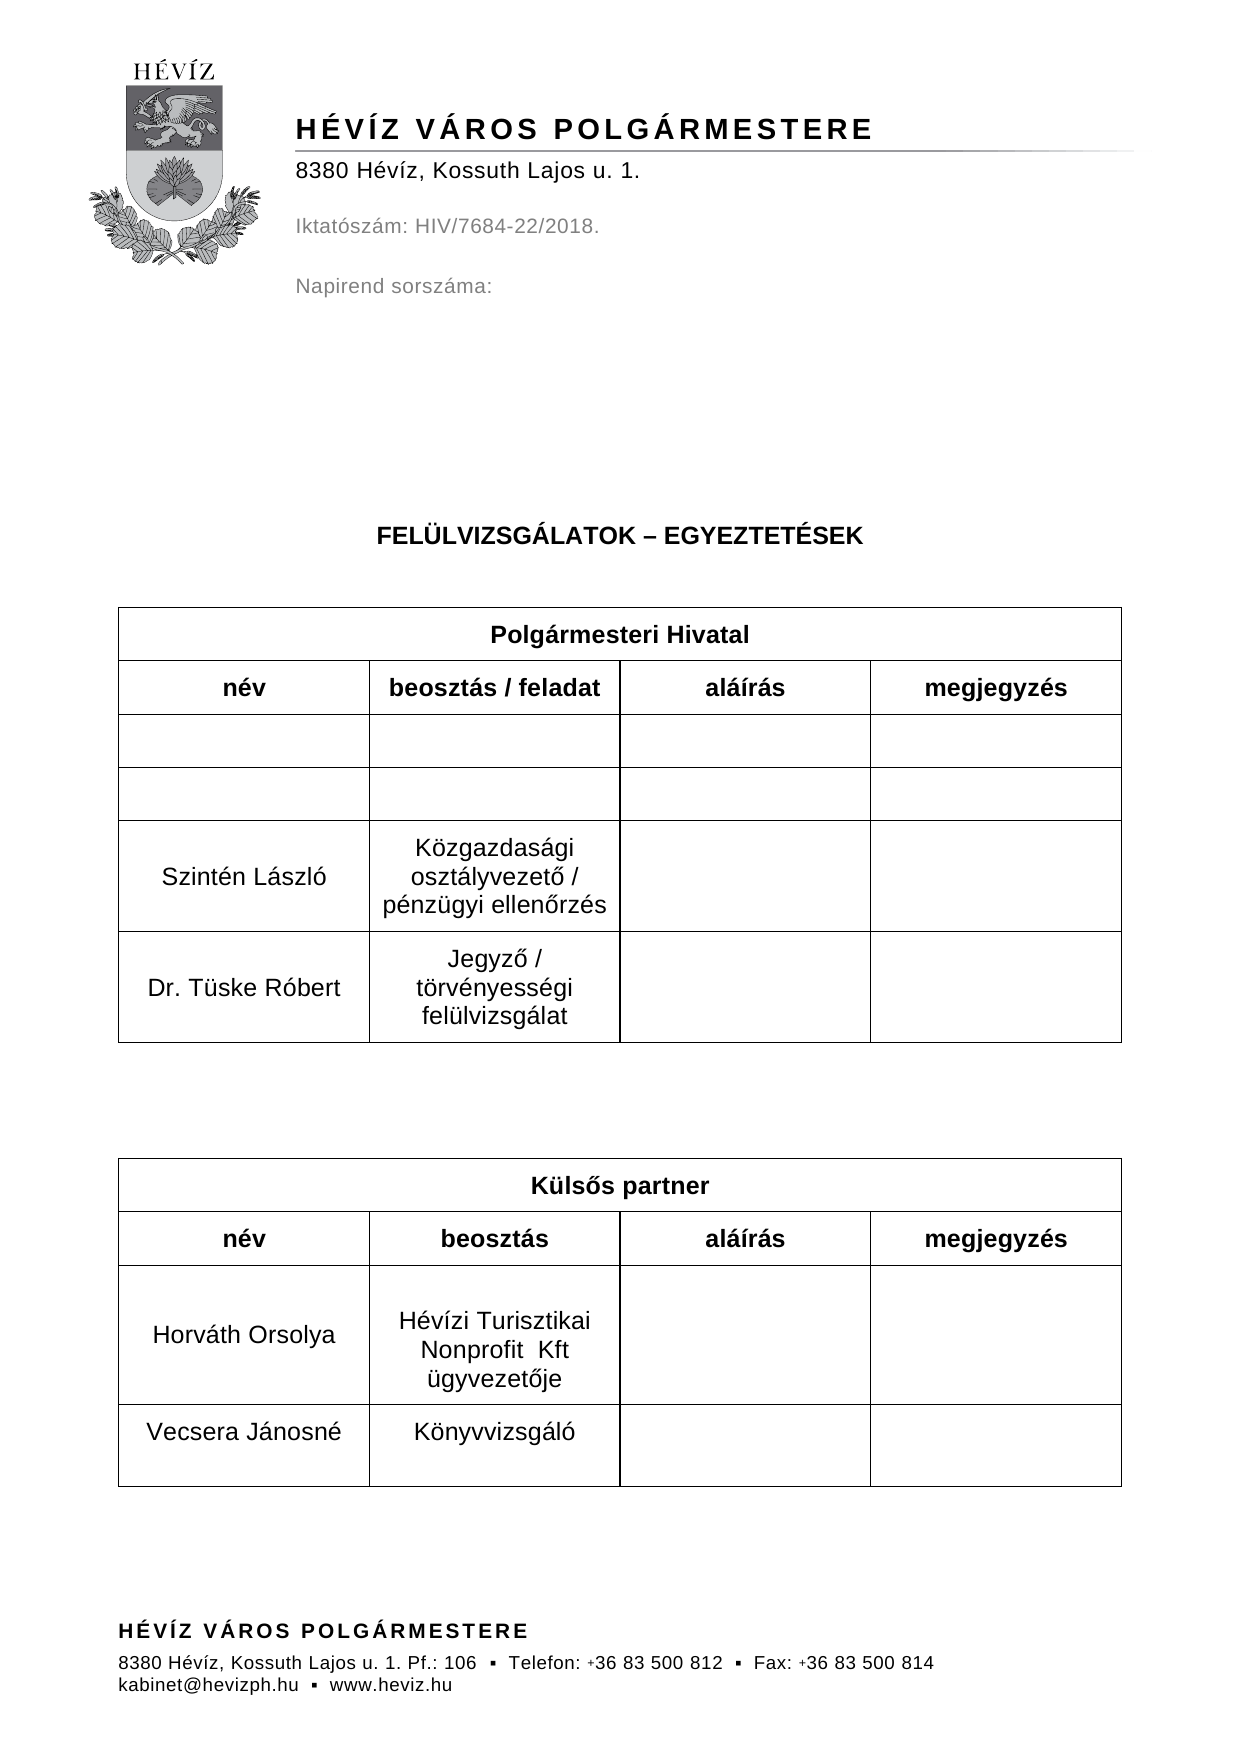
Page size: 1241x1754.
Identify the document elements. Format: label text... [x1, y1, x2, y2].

table_cell [370, 768, 619, 820]
table_cell [621, 1266, 870, 1404]
table_cell Vecsera Jánosné [119, 1405, 369, 1486]
table_header Polgármesteri Hivatal [119, 608, 1121, 660]
table_header Külsős partner [119, 1159, 1121, 1211]
table_cell [871, 715, 1121, 767]
table_cell [871, 932, 1121, 1042]
table_cell Dr. Tüske Róbert [119, 932, 369, 1042]
table_cell Szintén László [119, 821, 369, 931]
table_cell [871, 1405, 1121, 1486]
table_cell beosztás / feladat [370, 661, 619, 713]
table_cell [871, 821, 1121, 931]
table_cell [621, 768, 870, 820]
table_cell [871, 768, 1121, 820]
table_cell megjegyzés [871, 1212, 1121, 1264]
table_cell [871, 1266, 1121, 1404]
table_cell [621, 932, 870, 1042]
table_cell Jegyző / törvényességi felülvizsgálat [370, 932, 619, 1042]
table_cell Horváth Orsolya [119, 1266, 369, 1404]
table_cell [621, 1405, 870, 1486]
table_cell [119, 768, 369, 820]
table_cell aláírás [621, 1212, 870, 1264]
table_cell [119, 715, 369, 767]
table_cell [370, 715, 619, 767]
table_cell név [119, 1212, 369, 1264]
text FELÜLVIZSGÁLATOK – EGYEZTETÉSEK [118, 521, 1122, 549]
table_cell aláírás [621, 661, 870, 713]
table_cell Közgazdasági osztályvezető / pénzügyi ellenőrzés [370, 821, 619, 931]
table_cell név [119, 661, 369, 713]
table_cell megjegyzés [871, 661, 1121, 713]
table_cell [621, 821, 870, 931]
table_cell Könyvvizsgáló [370, 1405, 619, 1486]
table_cell Hévízi Turisztikai Nonprofit Kft ügyvezetője [370, 1266, 619, 1404]
table_cell beosztás [370, 1212, 619, 1264]
table_cell [621, 715, 870, 767]
